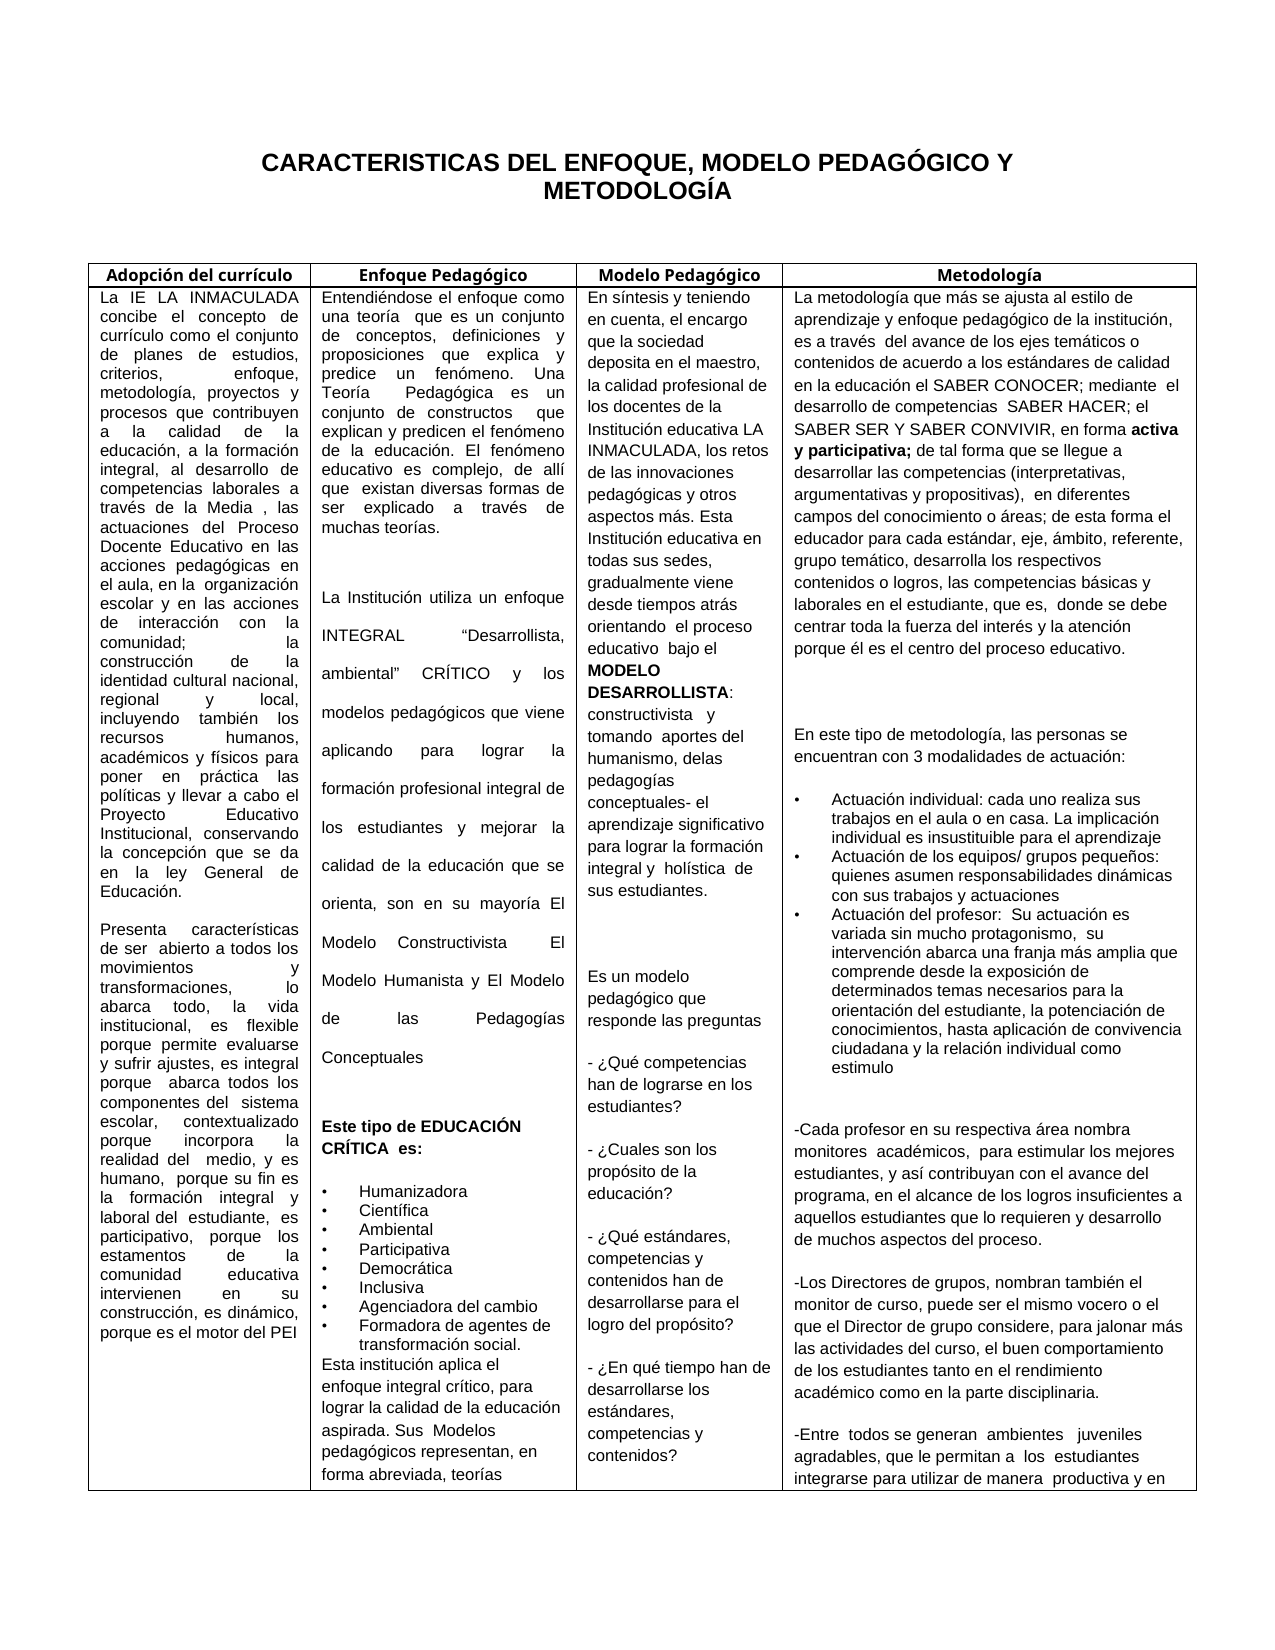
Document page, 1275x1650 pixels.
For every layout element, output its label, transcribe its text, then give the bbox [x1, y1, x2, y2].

table_header Metodología [783, 264, 1196, 286]
table_header Enfoque Pedagógico [311, 264, 576, 286]
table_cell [577, 288, 782, 1490]
text CARACTERISTICAS DEL ENFOQUE, MODELO PEDAGÓGICO Y METODOLOGÍA [177, 148, 1098, 205]
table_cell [311, 288, 576, 1490]
table_header Modelo Pedagógico [577, 264, 782, 286]
table_header Adopción del currículo [89, 264, 310, 286]
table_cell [783, 288, 1196, 1490]
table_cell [89, 288, 310, 1490]
